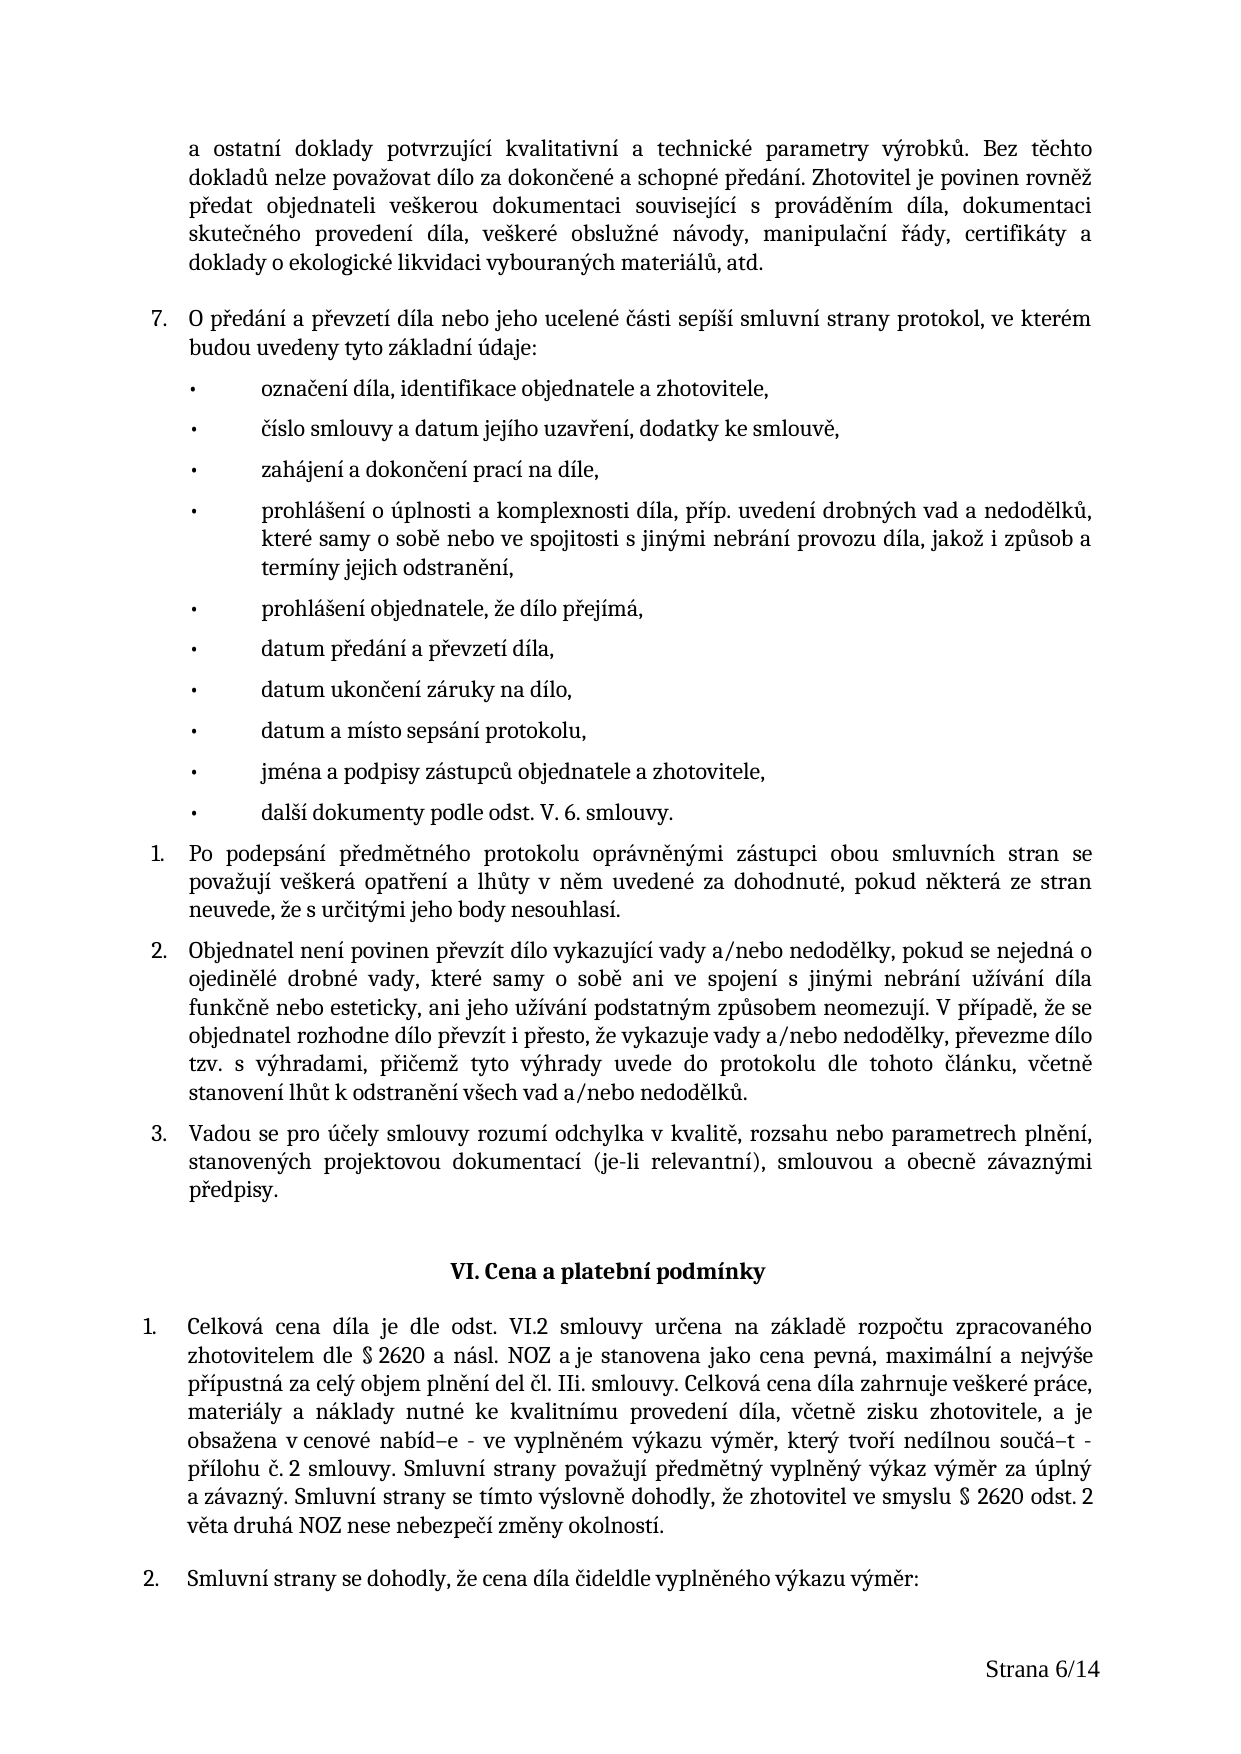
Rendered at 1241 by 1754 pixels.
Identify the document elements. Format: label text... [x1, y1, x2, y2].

text • další dokumenty podle odst. V. 6. smlouvy. [188, 799, 1093, 826]
list O předání a převzetí díla nebo jeho ucelené části sepíší smluvní strany protokol, ve kterém budou uvedeny tyto základní údaje: [151, 305, 1093, 361]
text • datum předání a převzetí díla, [188, 635, 1093, 663]
text • zahájení a dokončení prací na díle, [188, 456, 1093, 484]
list Po podepsání předmětného protokolu oprávněnými zástupci obou smluvních stran se považují veškerá opatření a lhůty v něm uvedené za dohodnuté, pokud některá ze stran neuvede, že s určitými jeho body nesouhlasí. [151, 839, 1093, 924]
text • datum a místo sepsání protokolu, [188, 717, 1093, 744]
text • prohlášení objednatele, že dílo přejímá, [188, 594, 1093, 622]
text • prohlášení o úplnosti a komplexnosti díla, příp. uvedení drobných vad a nedodělků, které samy o sobě nebo ve spojitosti s jinými nebrání provozu díla, jakož i způsob a termíny jejich odstranění, [188, 497, 1093, 581]
text • jména a podpisy zástupců objednatele a zhotovitele, [188, 758, 1093, 785]
list Celková cena díla je dle odst. VI.2 smlouvy určena na základě rozpočtu zpracovaného zhotovitelem dle § 2620 a násl. NOZ a je stanovena jako cena pevná, maximální a nejvýše přípustná za celý objem plnění del čl. IIi. smlouvy. Celková cena díla zahrnuje veškeré práce, materiály a náklady nutné ke kvalitnímu provedení díla, včetně zisku zhotovitele, a je obsažena v cenové nabíd–e - ve vyplněném výkazu výměr, který tvoří nedílnou součá–t - přílohu č. 2 smlouvy. Smluvní strany považují předmětný vyplněný výkaz výměr za úplný a závazný. Smluvní strany se tímto výslovně dohodly, že zhotovitel ve smyslu § 2620 odst. 2 věta druhá NOZ nese nebezpečí změny okolností. [143, 1313, 1093, 1539]
subtitle VI. Cena a platební podmínky [113, 1258, 1103, 1285]
text • označení díla, identifikace objednatele a zhotovitele, [187, 374, 1093, 402]
list Smluvní strany se dohodly, že cena díla čideldle vyplněného výkazu výměr: [143, 1565, 1093, 1592]
text • číslo smlouvy a datum jejího uzavření, dodatky ke smlouvě, [188, 415, 1093, 443]
list Vadou se pro účely smlouvy rozumí odchylka v kvalitě, rozsahu nebo parametrech plnění, stanovených projektovou dokumentací (je-li relevantní), smlouvou a obecně závaznými předpisy. [151, 1119, 1093, 1204]
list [151, 135, 1093, 276]
text • datum ukončení záruky na dílo, [188, 676, 1093, 704]
list Objednatel není povinen převzít dílo vykazující vady a/nebo nedodělky, pokud se nejedná o ojedinělé drobné vady, které samy o sobě ani ve spojení s jinými nebrání užívání díla funkčně nebo esteticky, ani jeho užívání podstatným způsobem neomezují. V případě, že se objednatel rozhodne dílo převzít i přesto, že vykazuje vady a/nebo nedodělky, převezme dílo tzv. s výhradami, přičemž tyto výhrady uvede do protokolu dle tohoto článku, včetně stanovení lhůt k odstranění všech vad a/nebo nedodělků. [151, 937, 1093, 1106]
